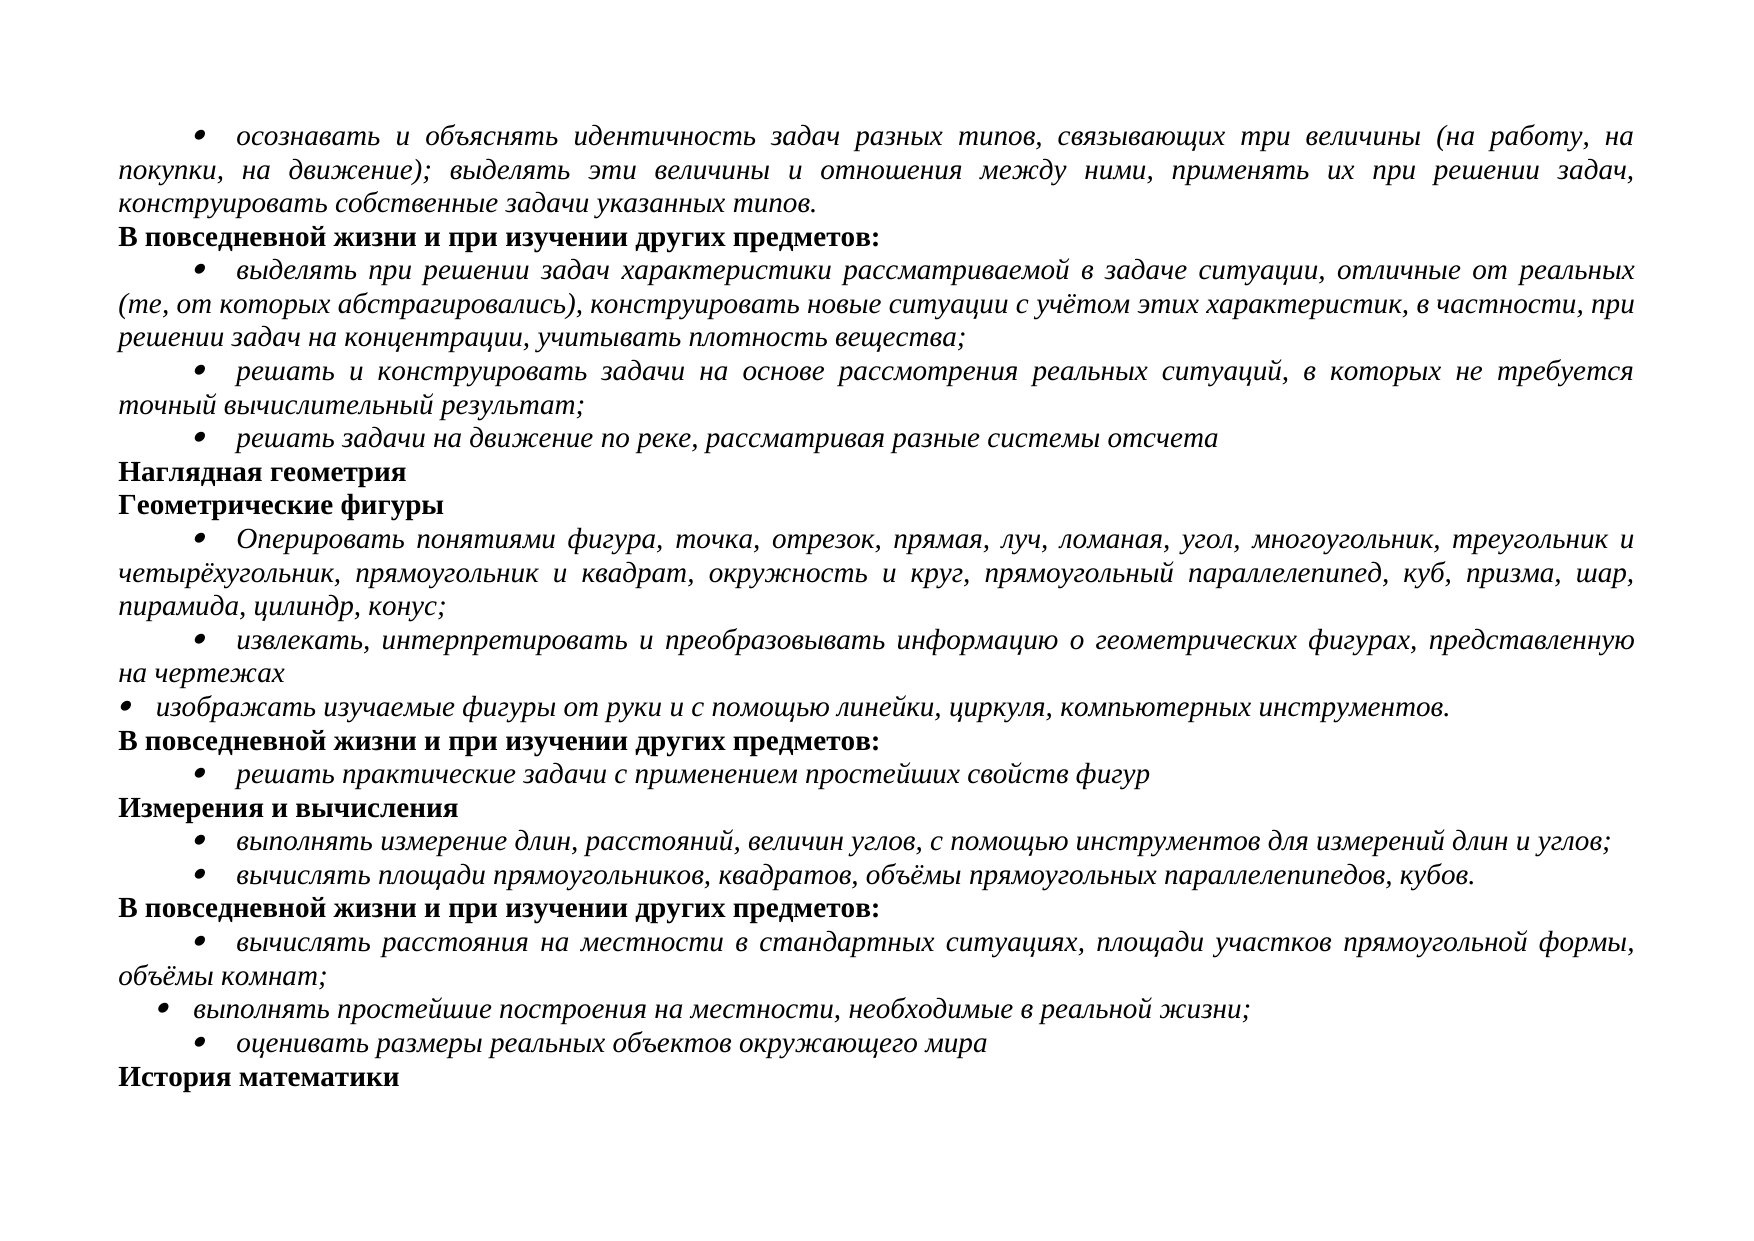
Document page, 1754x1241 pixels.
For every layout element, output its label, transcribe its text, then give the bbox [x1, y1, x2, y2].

list Оперировать понятиями фигура, точка, отрезок, прямая, луч, ломаная, угол, многоугольник, треугольник и четырёхугольник, прямоугольник и квадрат, окружность и круг, прямоугольный параллелепипед, куб, призма, шар, пирамида, цилиндр, конус; [118, 521, 1636, 622]
list осознавать и объяснять идентичность задач разных типов, связывающих три величины (на работу, на покупки, на движение); выделять эти величины и отношения между ними, применять их при решении задач, конструировать собственные задачи указанных типов. [118, 118, 1636, 219]
list решать и конструировать задачи на основе рассмотрения реальных ситуаций, в которых не требуется точный вычислительный результат; [118, 353, 1636, 420]
text В повседневной жизни и при изучении других предметов: [118, 219, 1636, 252]
list решать практические задачи с применением простейших свойств фигур [118, 756, 1636, 790]
list оценивать размеры реальных объектов окружающего мира [118, 1025, 1636, 1059]
text Наглядная геометрия [118, 454, 1636, 487]
list выполнять измерение длин, расстояний, величин углов, с помощью инструментов для измерений длин и углов; [118, 823, 1636, 857]
list решать задачи на движение по реке, рассматривая разные системы отсчета [118, 420, 1636, 454]
list вычислять площади прямоугольников, квадратов, объёмы прямоугольных параллелепипедов, кубов. [118, 857, 1636, 891]
list выделять при решении задач характеристики рассматриваемой в задаче ситуации, отличные от реальных (те, от которых абстрагировались), конструировать новые ситуации с учётом этих характеристик, в частности, при решении задач на концентрации, учитывать плотность вещества; [118, 252, 1636, 353]
list вычислять расстояния на местности в стандартных ситуациях, площади участков прямоугольной формы, объёмы комнат; [118, 924, 1636, 991]
text В повседневной жизни и при изучении других предметов: [118, 723, 1636, 756]
list изображать изучаемые фигуры от руки и с помощью линейки, циркуля, компьютерных инструментов. [118, 689, 1636, 723]
list извлекать, интерпретировать и преобразовывать информацию о геометрических фигурах, представленную на чертежах [118, 622, 1636, 689]
text Измерения и вычисления [118, 790, 1636, 823]
text История математики [118, 1059, 1636, 1092]
text В повседневной жизни и при изучении других предметов: [118, 891, 1636, 924]
text Геометрические фигуры [118, 487, 1636, 521]
list выполнять простейшие построения на местности, необходимые в реальной жизни; [156, 991, 1636, 1025]
